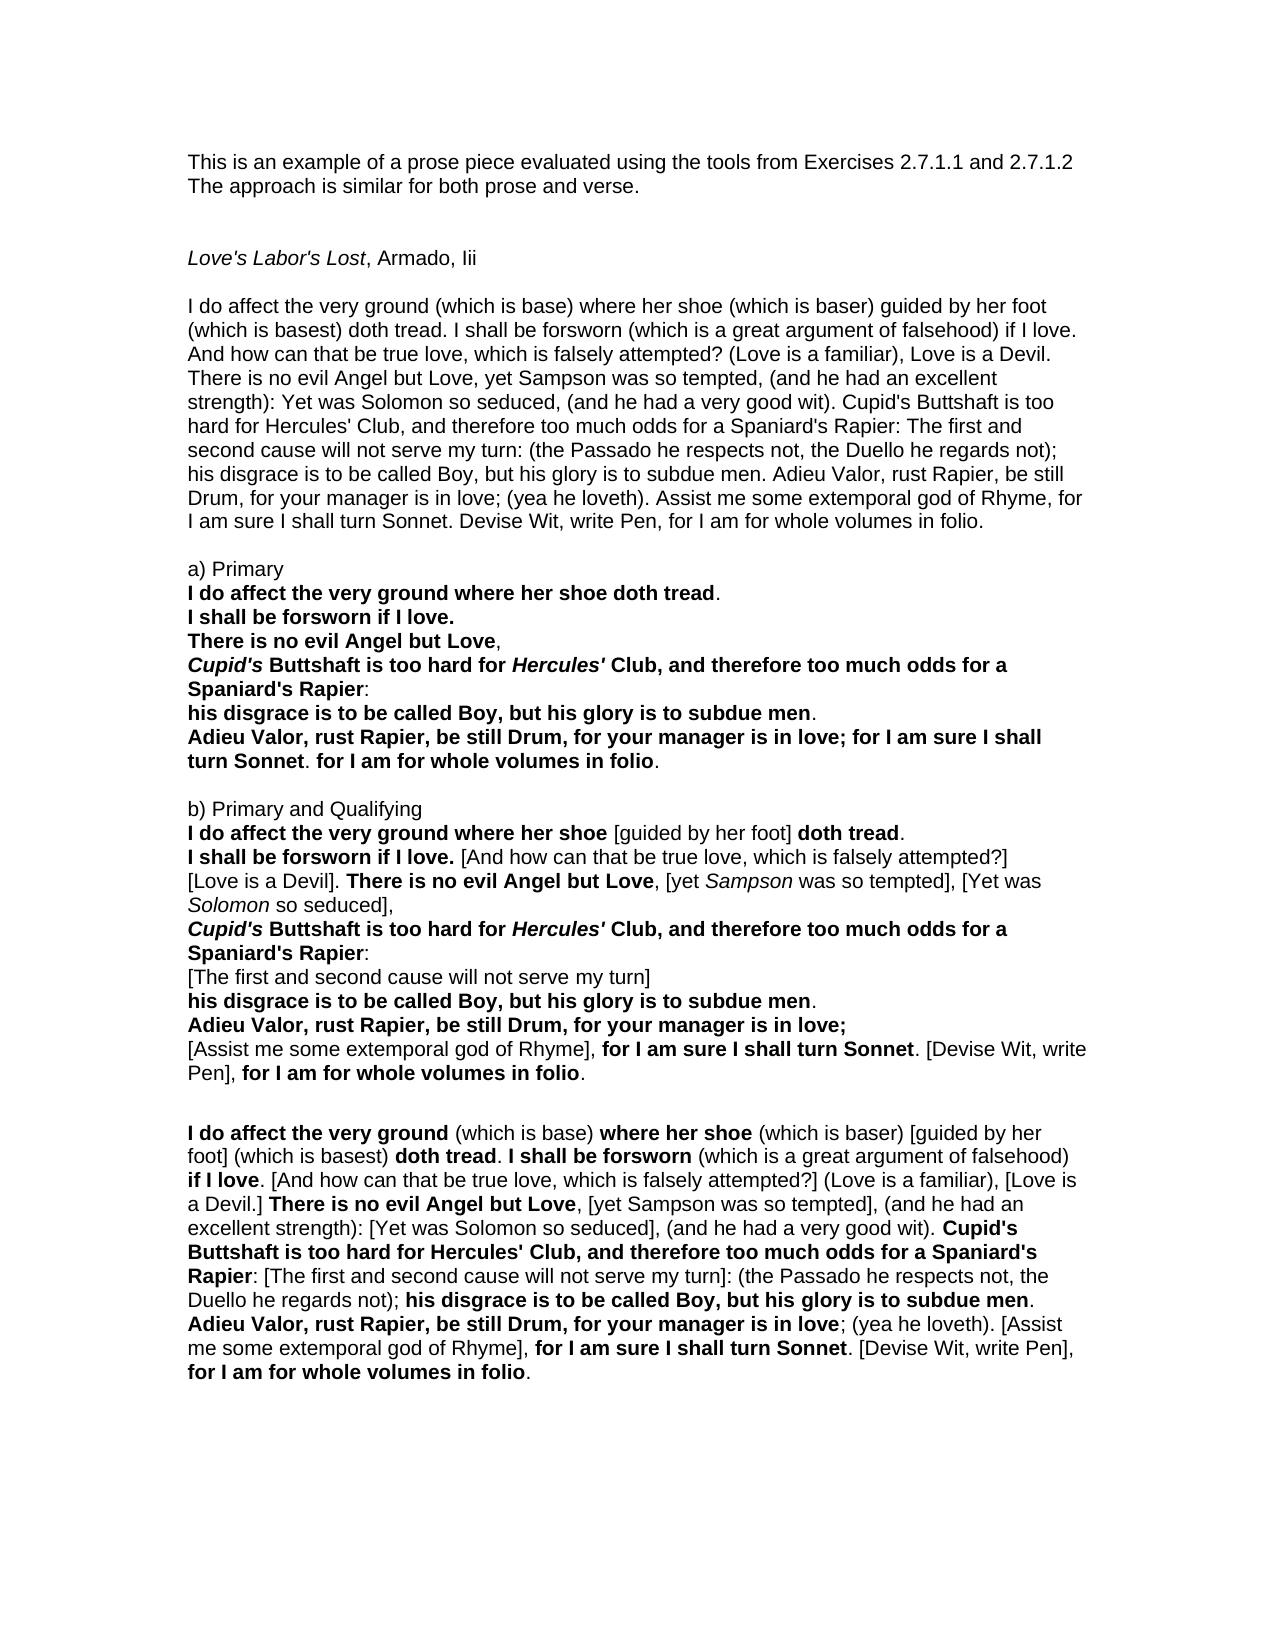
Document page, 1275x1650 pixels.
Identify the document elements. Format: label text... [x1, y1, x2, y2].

text Adieu Valor, rust Rapier, be still Drum, for your manager is in love; for I am sure I shall turn Sonnet. for I am for whole volumes in folio. [187, 725, 1087, 773]
text Cupid's Buttshaft is too hard for Hercules' Club, and therefore too much odds for a Spaniard's Rapier: [187, 653, 1087, 701]
text There is no evil Angel but Love, [187, 629, 1087, 653]
text I do affect the very ground (which is base) where her shoe (which is baser) guided by her foot (which is basest) doth tread. I shall be forsworn (which is a great argument of falsehood) if I love. And how can that be true love, which is falsely attempted? (Love is a familiar), Love is a Devil. There is no evil Angel but Love, yet Sampson was so tempted, (and he had an excellent strength): Yet was Solomon so seduced, (and he had a very good wit). Cupid's Buttshaft is too hard for Hercules' Club, and therefore too much odds for a Spaniard's Rapier: The first and second cause will not serve my turn: (the Passado he respects not, the Duello he regards not); his disgrace is to be called Boy, but his glory is to subdue men. Adieu Valor, rust Rapier, be still Drum, for your manager is in love; (yea he loveth). Assist me some extemporal god of Rhyme, for I am sure I shall turn Sonnet. Devise Wit, write Pen, for I am for whole volumes in folio. [187, 294, 1087, 533]
text I do affect the very ground where her shoe [guided by her foot] doth tread. [187, 821, 1087, 845]
text Adieu Valor, rust Rapier, be still Drum, for your manager is in love; [187, 1012, 1087, 1036]
text This is an example of a prose piece evaluated using the tools from Exercises 2.7.1.1 and 2.7.1.2 [187, 150, 1087, 174]
text The approach is similar for both prose and verse. [187, 174, 1087, 198]
text I shall be forsworn if I love. [And how can that be true love, which is falsely attempted?] [187, 845, 1087, 869]
text his disgrace is to be called Boy, but his glory is to subdue men. [187, 988, 1087, 1012]
text I do affect the very ground (which is base) where her shoe (which is baser) [guided by her foot] (which is basest) doth tread. I shall be forsworn (which is a great argument of falsehood) if I love. [And how can that be true love, which is falsely attempted?] (Love is a familiar), [Love is a Devil.] There is no evil Angel but Love, [yet Sampson was so tempted], (and he had an excellent strength): [Yet was Solomon so seduced], (and he had a very good wit). Cupid's Buttshaft is too hard for Hercules' Club, and therefore too much odds for a Spaniard's Rapier: [The first and second cause will not serve my turn]: (the Passado he respects not, the Duello he regards not); his disgrace is to be called Boy, but his glory is to subdue men. Adieu Valor, rust Rapier, be still Drum, for your manager is in love; (yea he loveth). [Assist me some extemporal god of Rhyme], for I am sure I shall turn Sonnet. [Devise Wit, write Pen], for I am for whole volumes in folio. [187, 1120, 1087, 1384]
text b) Primary and Qualifying [187, 797, 1087, 821]
text [The first and second cause will not serve my turn] [187, 964, 1087, 988]
text I do affect the very ground where her shoe doth tread. [187, 581, 1087, 605]
text a) Primary [187, 557, 1087, 581]
text I shall be forsworn if I love. [187, 605, 1087, 629]
text Love's Labor's Lost, Armado, Iii [187, 246, 1087, 270]
text [Assist me some extemporal god of Rhyme], for I am sure I shall turn Sonnet. [Devise Wit, write Pen], for I am for whole volumes in folio. [187, 1036, 1087, 1084]
text [Love is a Devil]. There is no evil Angel but Love, [yet Sampson was so tempted], [Yet was Solomon so seduced], [187, 869, 1087, 917]
text his disgrace is to be called Boy, but his glory is to subdue men. [187, 701, 1087, 725]
text Cupid's Buttshaft is too hard for Hercules' Club, and therefore too much odds for a Spaniard's Rapier: [187, 917, 1087, 964]
